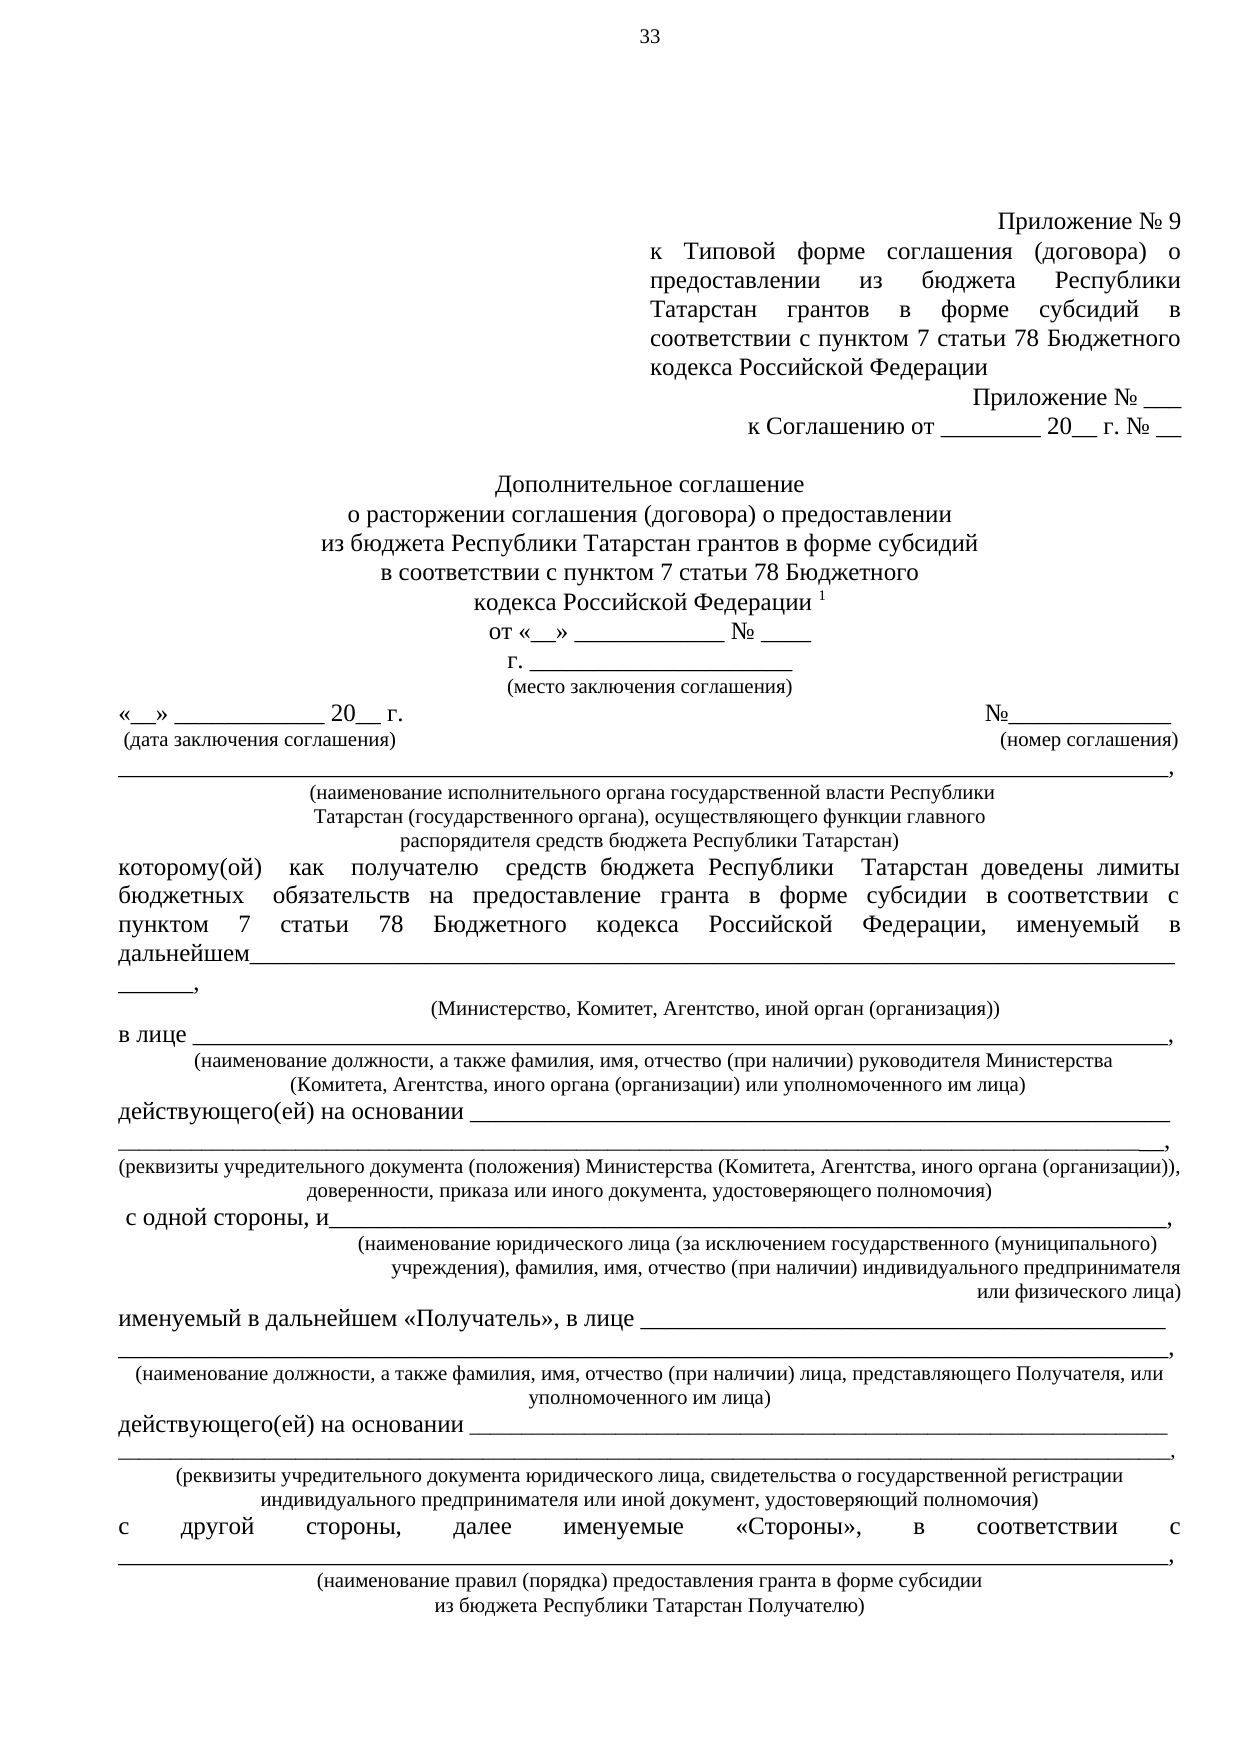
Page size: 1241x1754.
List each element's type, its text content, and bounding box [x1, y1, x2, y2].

text распорядителя средств бюджета Республики Татарстан) [118, 828, 1181, 852]
text из бюджета Республики Татарстан грантов в форме субсидий [118, 528, 1181, 557]
text (реквизиты учредительного документа юридического лица, свидетельства о государственной регистрации индивидуального предпринимателя или иной документ, удостоверяющий полномочия) [118, 1462, 1181, 1511]
text г. _____________________ [118, 645, 1181, 673]
text Татарстан (государственного органа), осуществляющего функции главного [118, 804, 1181, 828]
text (дата заключения соглашения) (номер соглашения) [118, 727, 1181, 751]
text к Соглашению от ________ 20__ г. № __ [118, 411, 1181, 440]
text с одной стороны, и___________________________________________________________________, [118, 1202, 1181, 1231]
subtitle (наименование должности, а также фамилия, имя, отчество (при наличии) руководителя Министерства [118, 1048, 1181, 1072]
text (реквизиты учредительного документа (положения) Министерства (Комитета, Агентства, иного органа (организации)), доверенности, приказа или иного документа, удостоверяющего полномочия) [118, 1154, 1181, 1202]
text действующего(ей) на основании ________________________________________________________ [118, 1096, 1181, 1125]
text о расторжении соглашения (договора) о предоставлении [118, 498, 1181, 527]
subtitle (Комитета, Агентства, иного органа (организации) или уполномоченного им лица) [118, 1072, 1181, 1096]
text Приложение № ___ [118, 381, 1181, 410]
subtitle (Министерство, Комитет, Агентство, иной орган (организация)) [118, 996, 1181, 1019]
text (наименование юридического лица (за исключением государственного (муниципального) [118, 1231, 1181, 1255]
text Приложение № 9 [118, 206, 1181, 235]
text или физического лица) [118, 1279, 1181, 1303]
text от «__» ____________ № ____ [118, 615, 1181, 644]
text (наименование правил (порядка) предоставления гранта в форме субсидии [118, 1568, 1181, 1592]
text в лице ______________________________________________________________________________, [118, 1019, 1181, 1048]
text (наименование должности, а также фамилия, имя, отчество (при наличии) лица, представляющего Получателя, или уполномоченного им лица) [118, 1361, 1181, 1409]
text которому(ой) как получателю средств бюджета Республики Татарстан доведены лимиты бюджетных обязательств на предоставление гранта в форме субсидии в соответствии с пунктом 7 статьи 78 Бюджетного кодекса Российской Федерации, именуемый в дальнейшем________________________________________________________________________________, [118, 852, 1181, 996]
text (наименование исполнительного органа государственной власти Республики [118, 779, 1181, 804]
text в соответствии с пунктом 7 статьи 78 Бюджетного [118, 557, 1181, 586]
text кодекса Российской Федерации 1 [118, 586, 1181, 615]
text к Типовой форме соглашения (договора) о предоставлении из бюджета Республики Татарстан грантов в форме субсидий в соответствии с пунктом 7 статьи 78 Бюджетного кодекса Российской Федерации [650, 235, 1181, 381]
text (место заключения соглашения) [118, 673, 1181, 698]
text _____________________________________________________________________________________________________, [118, 1438, 1181, 1462]
text ____________________________________________________________________________________________________, [118, 1125, 1181, 1154]
text действующего(ей) на основании ___________________________________________________________________ [118, 1409, 1181, 1438]
text ____________________________________________________________________________________, [118, 1332, 1181, 1361]
text из бюджета Республики Татарстан Получателю) [118, 1592, 1181, 1617]
text «__» ____________ 20__ г. №_____________ [118, 698, 1181, 726]
text учреждения), фамилия, имя, отчество (при наличии) индивидуального предпринимателя [118, 1255, 1181, 1279]
text ____________________________________________________________________________________, [118, 751, 1181, 779]
text Дополнительное соглашение [118, 469, 1181, 498]
text именуемый в дальнейшем «Получатель», в лице __________________________________________ [118, 1303, 1181, 1332]
text с другой стороны, далее именуемые «Стороны», в соответствии с ____________________________________________________________________________________, [118, 1511, 1181, 1568]
